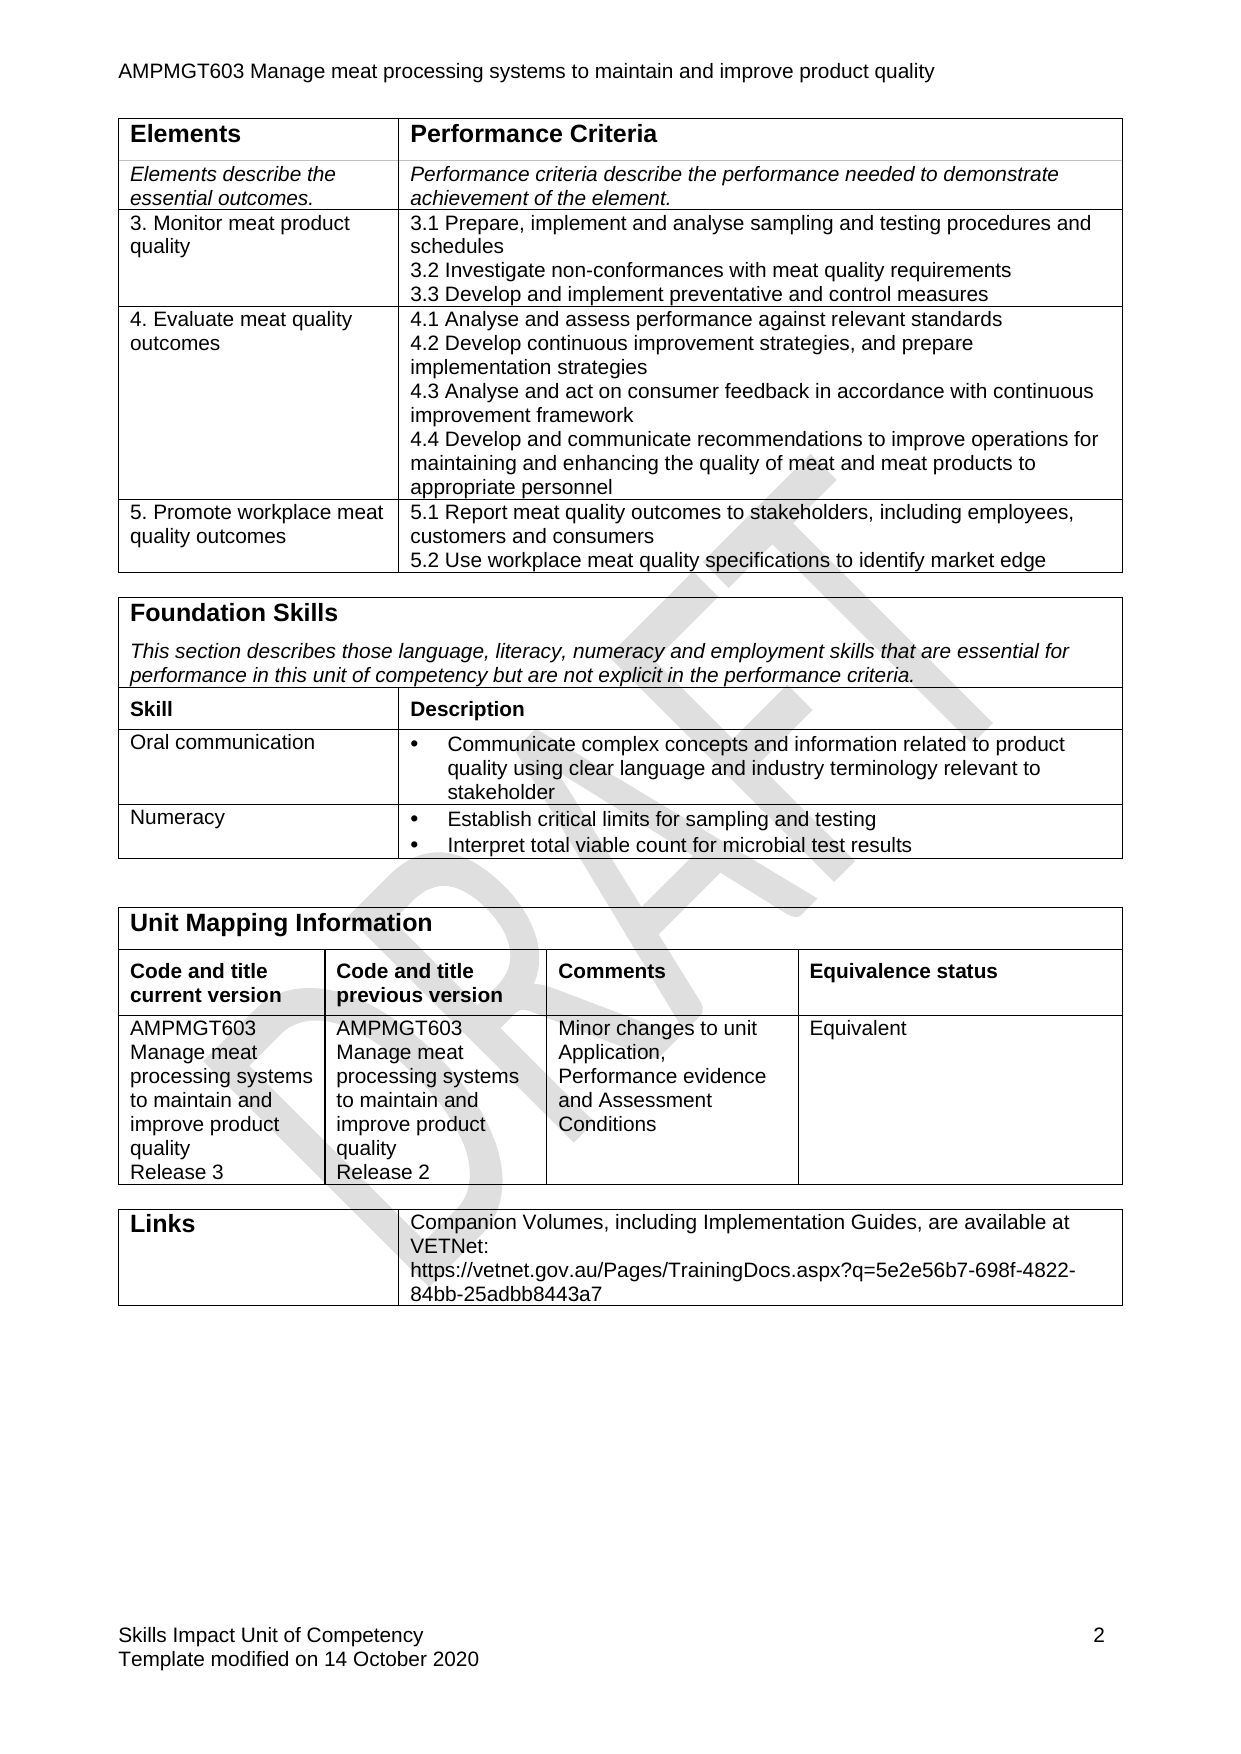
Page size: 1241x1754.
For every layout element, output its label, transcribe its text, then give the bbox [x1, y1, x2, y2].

table_cell 4.1 Analyse and assess performance against relevant standards 4.2 Develop continuous improvement strategies, and prepare implementation strategies 4.3 Analyse and act on consumer feedback in accordance with continuous improvement framework 4.4 Develop and communicate recommendations to improve operations for maintaining and enhancing the quality of meat and meat products to appropriate personnel [399, 307, 1122, 499]
table_cell AMPMGT603 Manage meat processing systems to maintain and improve product quality Release 2 [326, 1016, 546, 1183]
table_header Performance Criteria [399, 119, 1122, 160]
table_header Foundation Skills This section describes those language, literacy, numeracy and employment skills that are essential for performance in this unit of competency but are not explicit in the performance criteria. [119, 598, 1122, 687]
table_cell Elements describe the essential outcomes. [119, 161, 398, 209]
table_cell Numeracy [119, 805, 398, 858]
table_cell 3.1 Prepare, implement and analyse sampling and testing procedures and schedules 3.2 Investigate non-conformances with meat quality requirements 3.3 Develop and implement preventative and control measures [399, 210, 1122, 306]
table_header Links [119, 1210, 398, 1305]
table_cell Equivalence status [799, 950, 1122, 1015]
table_cell Establish critical limits for sampling and testing Interpret total viable count for microbial test results [399, 805, 1122, 858]
table_header Elements [119, 119, 398, 160]
table_cell Comments [547, 950, 798, 1015]
table_header Unit Mapping Information [119, 908, 1122, 949]
table_cell Equivalent [799, 1016, 1122, 1183]
table_cell Code and title previous version [326, 950, 546, 1015]
table_cell Code and title current version [119, 950, 324, 1015]
table_cell Communicate complex concepts and information related to product quality using clear language and industry terminology relevant to stakeholder [399, 730, 1122, 804]
table_cell AMPMGT603 Manage meat processing systems to maintain and improve product quality Release 3 [119, 1016, 324, 1183]
table_cell Skill [119, 688, 398, 729]
table_cell Oral communication [119, 730, 398, 804]
table_cell 4. Evaluate meat quality outcomes [119, 307, 398, 499]
table_cell 5.1 Report meat quality outcomes to stakeholders, including employees, customers and consumers 5.2 Use workplace meat quality specifications to identify market edge [399, 500, 1122, 572]
table_cell Description [399, 688, 1122, 729]
table_cell 3. Monitor meat product quality [119, 210, 398, 306]
table_header Companion Volumes, including Implementation Guides, are available at VETNet: https://vetnet.gov.au/Pages/TrainingDocs.aspx?q=5e2e56b7-698f-4822-84bb-25adbb8443a7 [399, 1210, 1122, 1305]
table_cell Minor changes to unit Application, Performance evidence and Assessment Conditions [547, 1016, 798, 1183]
table_cell Performance criteria describe the performance needed to demonstrate achievement of the element. [399, 161, 1122, 209]
table_cell 5. Promote workplace meat quality outcomes [119, 500, 398, 572]
